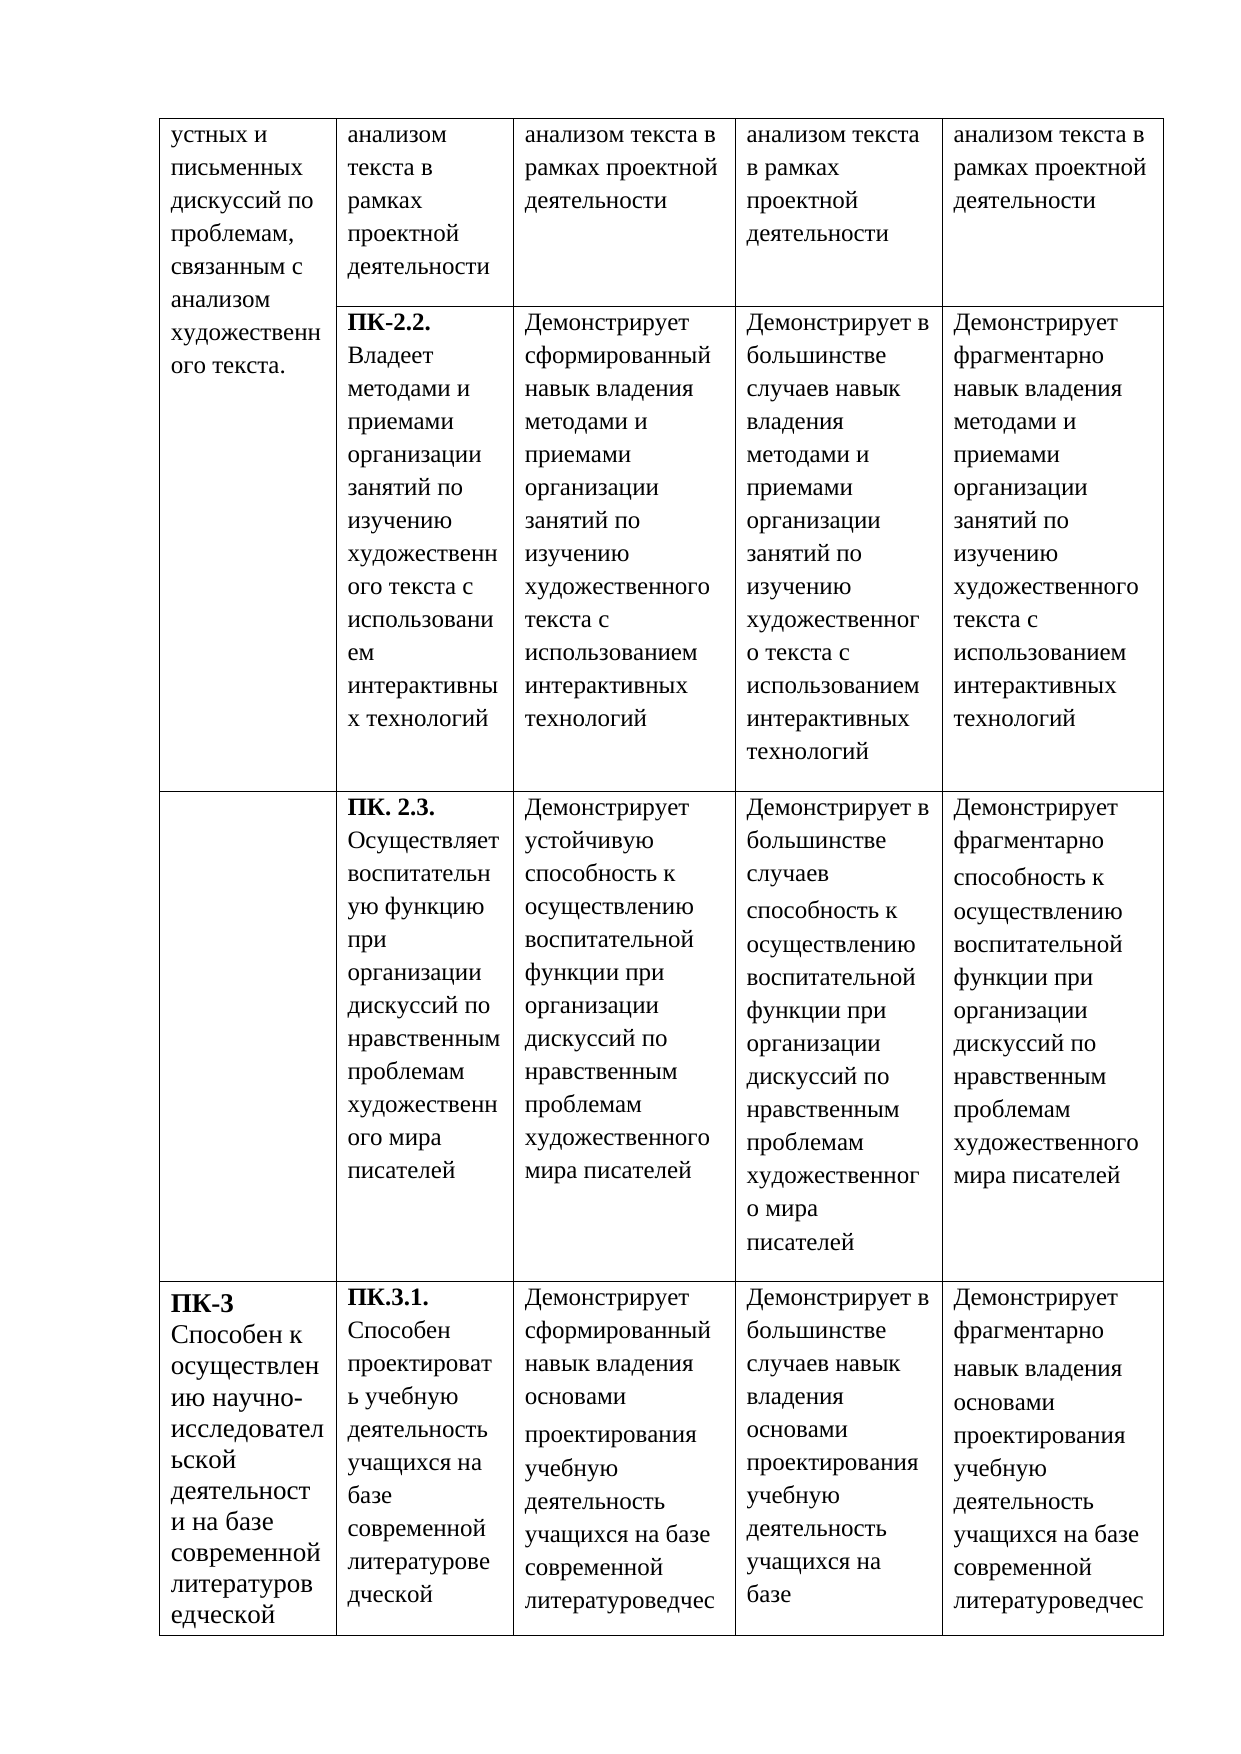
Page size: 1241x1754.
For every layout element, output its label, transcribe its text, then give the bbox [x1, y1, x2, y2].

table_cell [514, 1282, 735, 1635]
table_cell ПК. 2.3. Осуществляет воспитательную функцию при организации дискуссий по нравственным проблемам художественного мира писателей [337, 792, 513, 1281]
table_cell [337, 119, 513, 306]
table_cell [160, 792, 336, 1281]
table_cell Демонстрирует устойчивую способность к осуществлению воспитательной функции при организации дискуссий по нравственным проблемам художественного мира писателей [514, 792, 735, 1281]
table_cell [514, 119, 735, 306]
table_cell Демонстрирует фрагментарно способность к осуществлению воспитательной функции при организации дискуссий по нравственным проблемам художественного мира писателей [943, 792, 1163, 1281]
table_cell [160, 119, 336, 791]
table_cell Демонстрирует сформированный навык владения методами и приемами организации занятий по изучению художественного текста с использованием интерактивных технологий [514, 307, 735, 791]
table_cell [943, 1282, 1163, 1635]
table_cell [736, 119, 942, 306]
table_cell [736, 1282, 942, 1635]
table_cell Демонстрирует в большинстве случаев способность к осуществлению воспитательной функции при организации дискуссий по нравственным проблемам художественного мира писателей [736, 792, 942, 1281]
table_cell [160, 1282, 336, 1635]
table_cell ПК-2.2. Владеет методами и приемами организации занятий по изучению художественного текста с использованием интерактивных технологий [337, 307, 513, 791]
table_cell Демонстрирует в большинстве случаев навык владения методами и приемами организации занятий по изучению художественного текста с использованием интерактивных технологий [736, 307, 942, 791]
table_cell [943, 119, 1163, 306]
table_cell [337, 1282, 513, 1635]
table_cell Демонстрирует фрагментарно навык владения методами и приемами организации занятий по изучению художественного текста с использованием интерактивных технологий [943, 307, 1163, 791]
